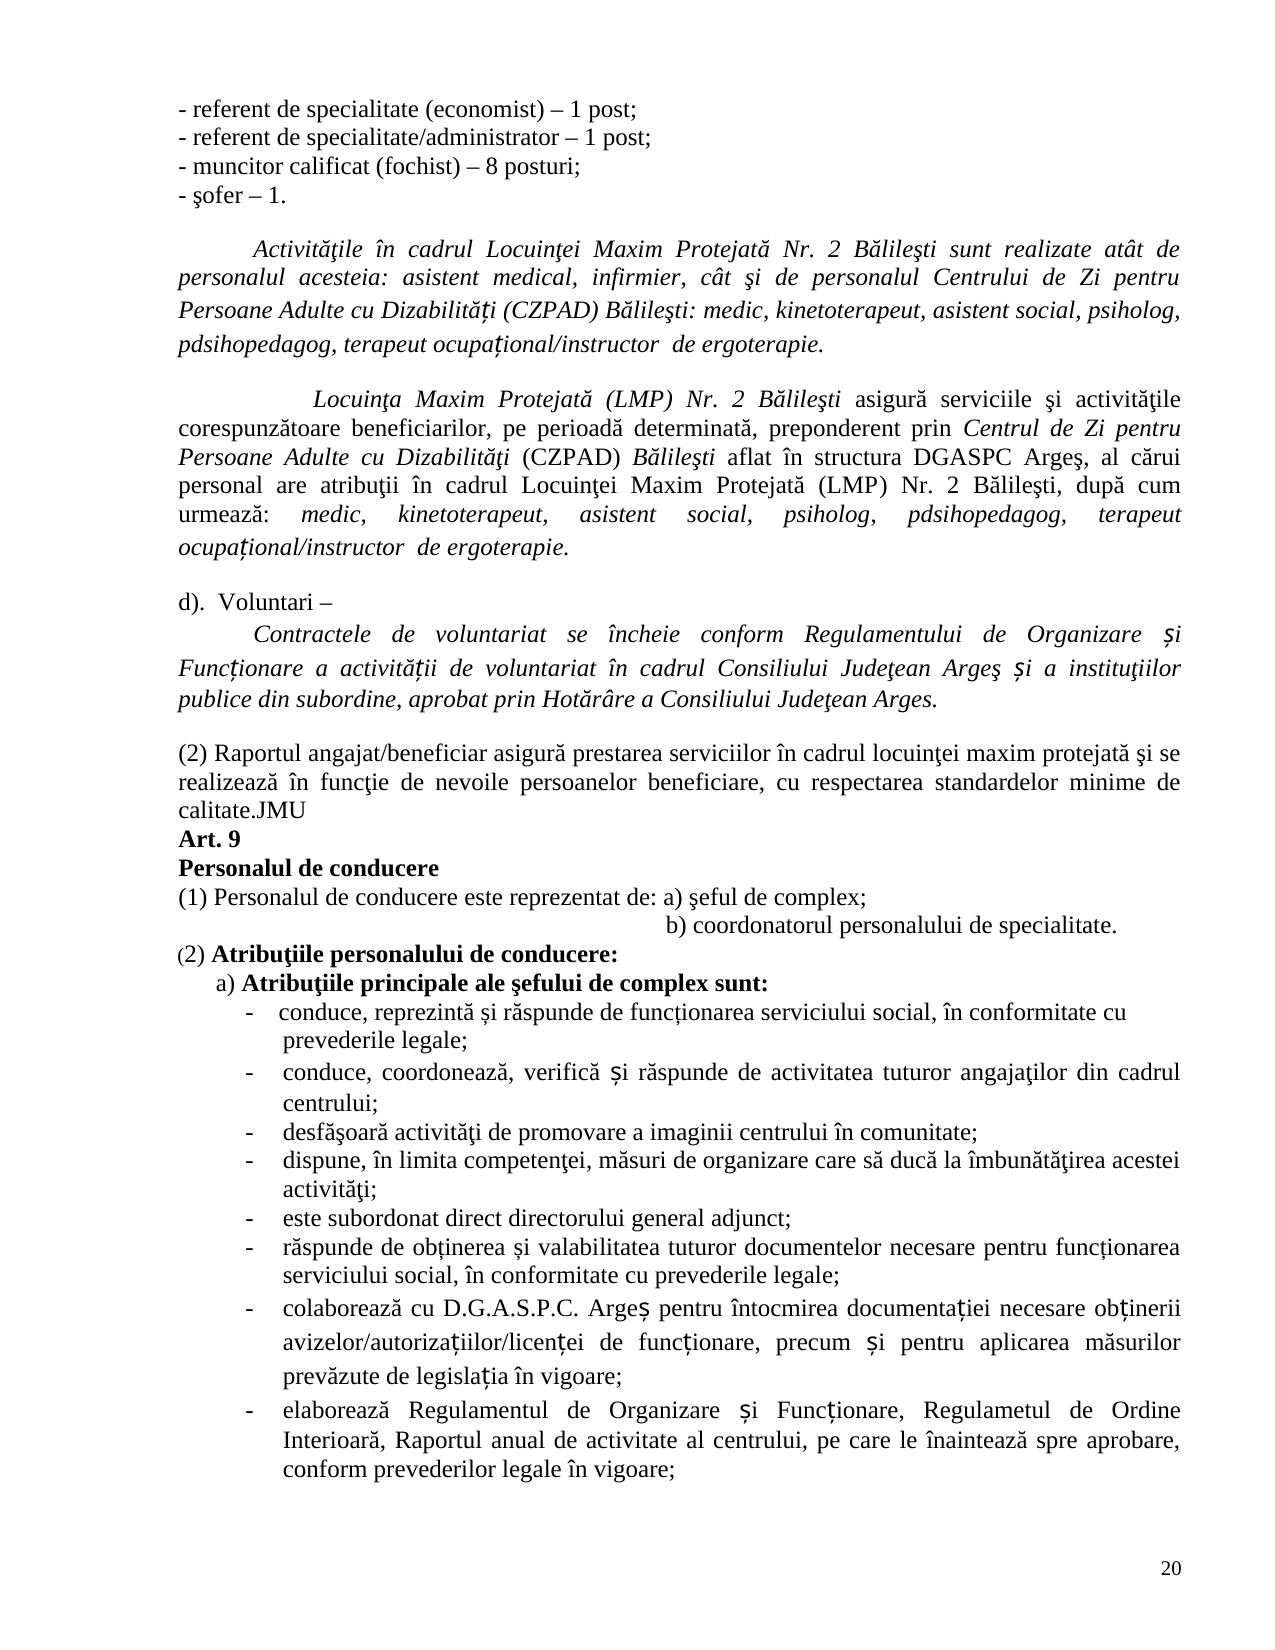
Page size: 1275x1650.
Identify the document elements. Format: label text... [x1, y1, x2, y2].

list desfăşoară activităţi de promovare a imaginii centrului în comunitate; [245, 1117, 1181, 1146]
text - muncitor calificat (fochist) – 8 posturi; [178, 151, 1181, 180]
text (2) Atribuţiile personalului de conducere: [141, 939, 1166, 968]
text Art. 9 [178, 824, 1181, 853]
list elaborează Regulamentul de Organizare și Funcționare, Regulametul de Ordine Interioară, Raportul anual de activitate al centrului, pe care le înaintează spre aprobare, conform prevederilor legale în vigoare; [245, 1392, 1181, 1483]
text - şofer – 1. [178, 180, 1181, 209]
list conduce, coordonează, verifică și răspunde de activitatea tuturor angajaţilor din cadrul centrului; [245, 1054, 1181, 1117]
text - conduce, reprezintă și răspunde de funcționarea serviciului social, în conformitate cu [178, 997, 1181, 1025]
text - referent de specialitate (economist) – 1 post; [178, 94, 1181, 122]
list Activităţile în cadrul Locuinţei Maxim Protejată Nr. 2 Bălileşti sunt realizate atât de personalul acesteia: asistent medical, infirmier, cât şi de personalul Centrului de Zi pentru Persoane Adulte cu Dizabilități (CZPAD) Bălileşti: medic, kinetoterapeut, asistent social, psiholog, pdsihopedagog, terapeut ocupațional/instructor de ergoterapie. [178, 234, 1181, 359]
text prevederile legale; [178, 1025, 1181, 1054]
list răspunde de obținerea și valabilitatea tuturor documentelor necesare pentru funcționarea serviciului social, în conformitate cu prevederile legale; [245, 1232, 1181, 1289]
list este subordonat direct directorului general adjunct; [245, 1203, 1181, 1232]
text - referent de specialitate/administrator – 1 post; [178, 122, 1181, 151]
text (2) Raportul angajat/beneficiar asigură prestarea serviciilor în cadrul locuinţei maxim protejată şi se realizează în funcţie de nevoile persoanelor beneficiare, cu respectarea standardelor minime de calitate.JMU [178, 738, 1181, 824]
list dispune, în limita competenţei, măsuri de organizare care să ducă la îmbunătăţirea acestei activităţi; [245, 1146, 1181, 1203]
text Locuinţa Maxim Protejată (LMP) Nr. 2 Bălileşti asigură serviciile şi activităţile corespunzătoare beneficiarilor, pe perioadă determinată, preponderent prin Centrul de Zi pentru Persoane Adulte cu Dizabilităţi (CZPAD) Bălileşti aflat în structura DGASPC Argeş, al cărui personal are atribuţii în cadrul Locuinţei Maxim Protejată (LMP) Nr. 2 Bălileşti, după cum urmează: medic, kinetoterapeut, asistent social, psiholog, pdsihopedagog, terapeut ocupațional/instructor de ergoterapie. [178, 384, 1181, 562]
text a) Atribuţiile principale ale şefului de complex sunt: [178, 968, 1181, 997]
text b) coordonatorul personalului de specialitate. [141, 910, 1181, 939]
text d). Voluntari – [178, 587, 1181, 616]
text (1) Personalul de conducere este reprezentat de: a) şeful de complex; [141, 882, 1181, 910]
text Contractele de voluntariat se încheie conform Regulamentului de Organizare și Funcționare a activității de voluntariat în cadrul Consiliului Judeţean Argeş și a instituţiilor publice din subordine, aprobat prin Hotărâre a Consiliului Judeţean Arges. [178, 616, 1181, 713]
list colaborează cu D.G.A.S.P.C. Argeș pentru întocmirea documentației necesare obținerii avizelor/autorizațiilor/licenței de funcționare, precum și pentru aplicarea măsurilor prevăzute de legislația în vigoare; [245, 1289, 1181, 1392]
text Personalul de conducere [178, 853, 1181, 882]
